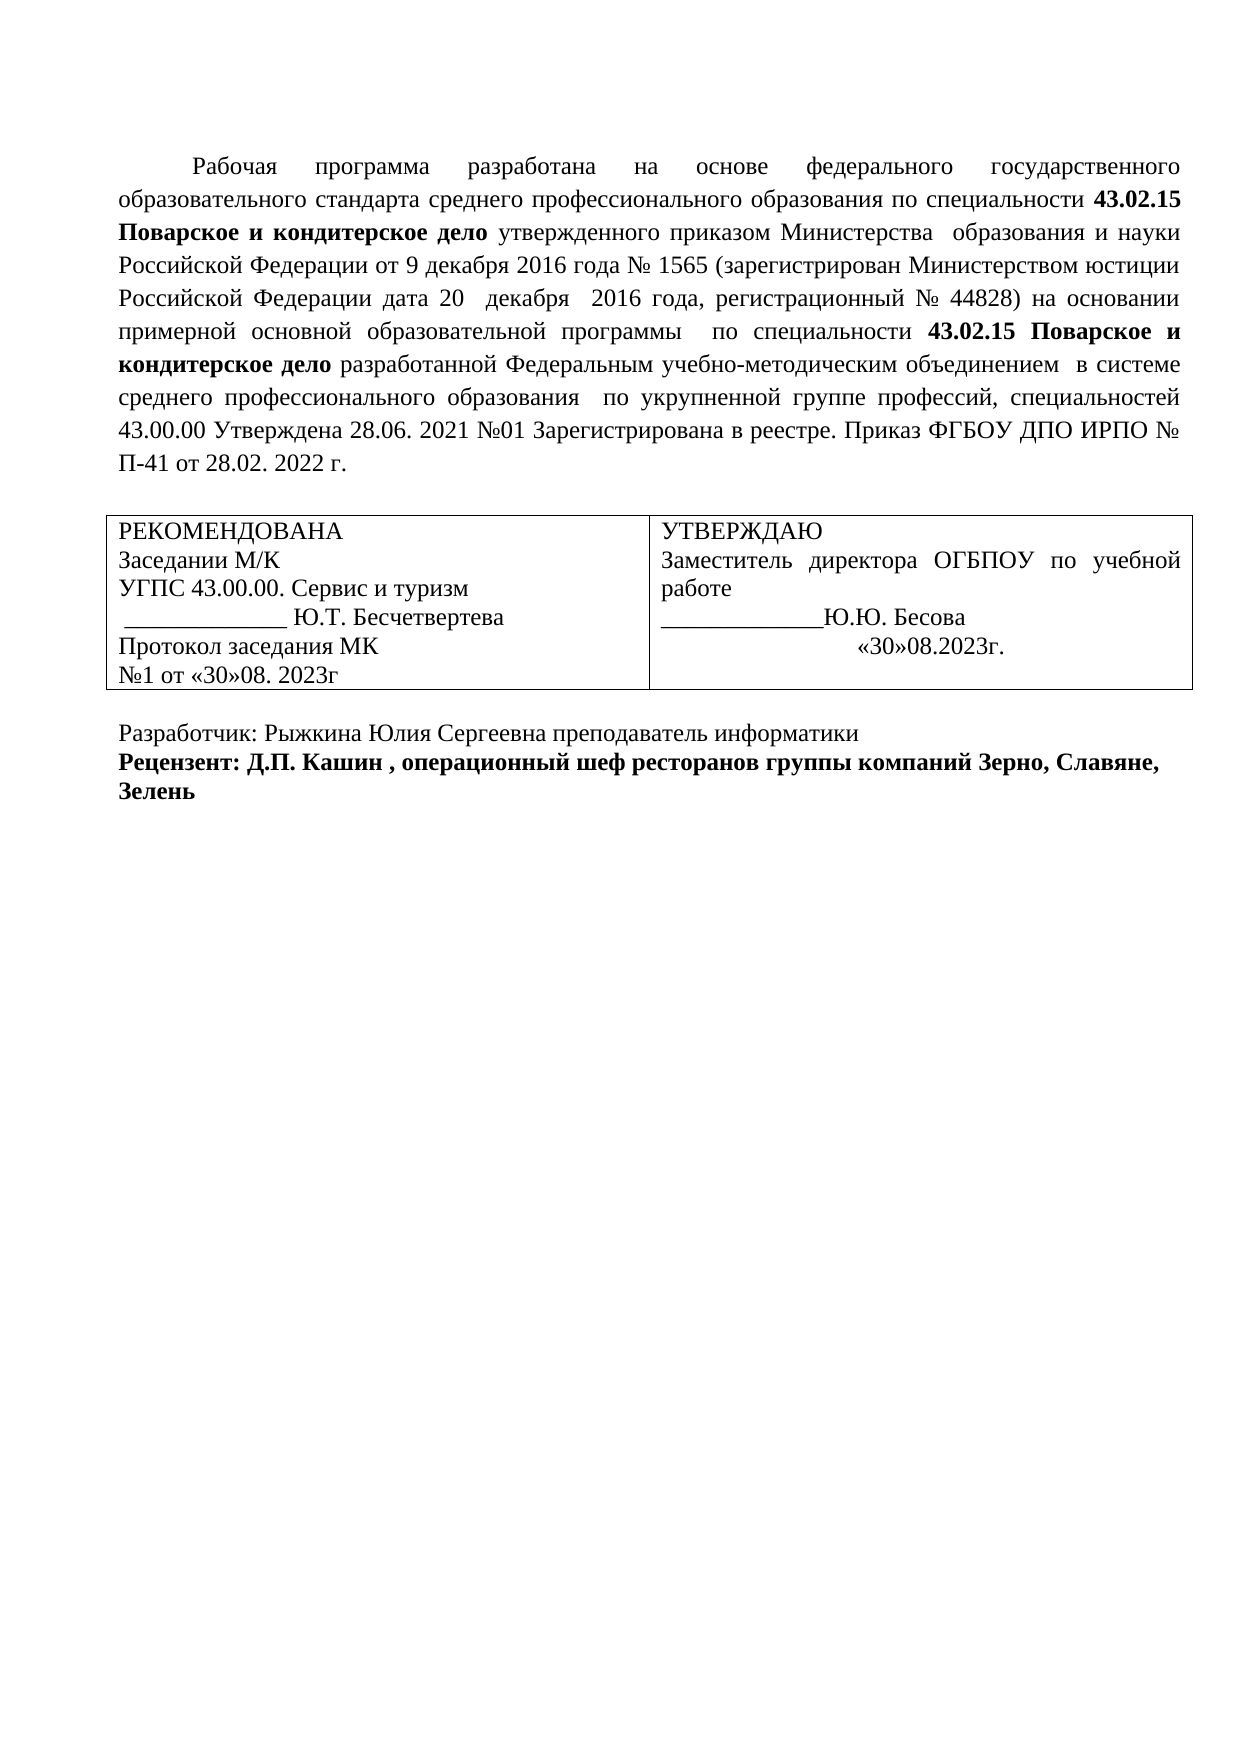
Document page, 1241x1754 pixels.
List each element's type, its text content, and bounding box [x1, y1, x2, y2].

text Рецензент: Д.П. Кашин , операционный шеф ресторанов группы компаний Зерно, Славяне, Зелень [118, 747, 1181, 804]
text Разработчик: Рыжкина Юлия Сергеевна преподаватель информатики [118, 718, 1181, 747]
table_header УТВЕРЖДАЮ Заместитель директора ОГБПОУ по учебной работе _____________Ю.Ю. Бесова «30»08.2023г. [650, 516, 1192, 688]
text Рабочая программа разработана на основе федерального государственного образовательного стандарта среднего профессионального образования по специальности 43.02.15 Поварское и кондитерское дело утвержденного приказом Министерства образования и науки Российской Федерации от 9 декабря 2016 года № 1565 (зарегистрирован Министерством юстиции Российской Федерации дата 20 декабря 2016 года, регистрационный № 44828) на основании примерной основной образовательной программы по специальности 43.02.15 Поварское и кондитерское дело разработанной Федеральным учебно-методическим объединением в системе среднего профессионального образования по укрупненной группе профессий, специальностей 43.00.00 Утверждена 28.06. 2021 №01 Зарегистрирована в реестре. Приказ ФГБОУ ДПО ИРПО № П-41 от 28.02. 2022 г. [118, 151, 1181, 477]
table_header РЕКОМЕНДОВАНА Заседании М/К УГПС 43.00.00. Сервис и туризм _____________ Ю.Т. Бесчетвертева Протокол заседания МК №1 от «30»08. 2023г [107, 516, 649, 688]
